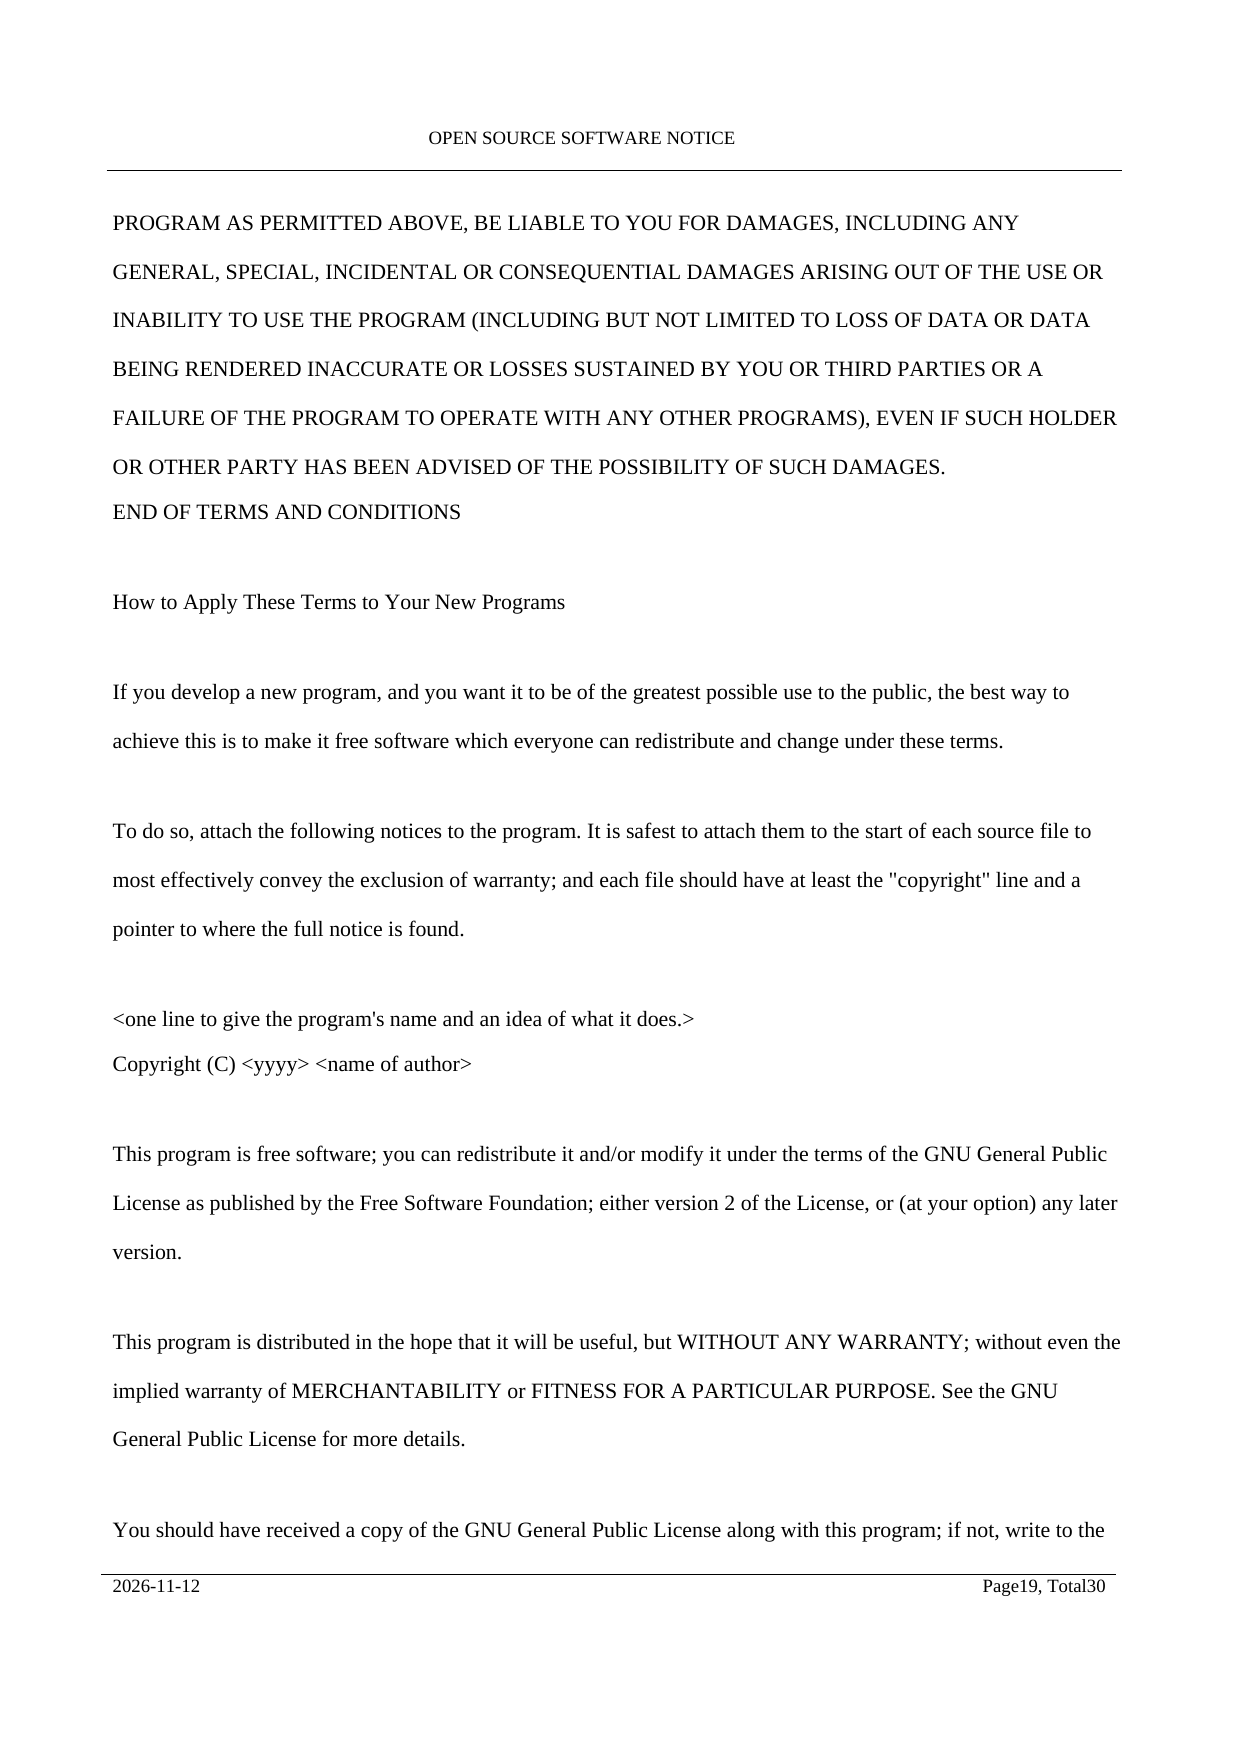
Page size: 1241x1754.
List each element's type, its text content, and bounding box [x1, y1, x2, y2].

text If you develop a new program, and you want it to be of the greatest possible use to the public, the best way to achieve this is to make it free software which everyone can redistribute and change under these terms. [112, 676, 1128, 757]
text END OF TERMS AND CONDITIONS [112, 495, 1128, 528]
text This program is free software; you can redistribute it and/or modify it under the terms of the GNU General Public License as published by the Free Software Foundation; either version 2 of the License, or (at your option) any later version. [112, 1138, 1128, 1268]
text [112, 206, 1128, 483]
text Copyright (C) <yyyy> <name of author> [112, 1047, 1128, 1080]
text To do so, attach the following notices to the program. It is safest to attach them to the start of each source file to most effectively convey the exclusion of warranty; and each file should have at least the "copyright" line and a pointer to where the full notice is found. [112, 814, 1128, 944]
text <one line to give the program's name and an idea of what it does.> [112, 1002, 1128, 1035]
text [112, 1513, 1128, 1546]
text This program is distributed in the hope that it will be useful, but WITHOUT ANY WARRANTY; without even the implied warranty of MERCHANTABILITY or FITNESS FOR A PARTICULAR PURPOSE. See the GNU General Public License for more details. [112, 1325, 1128, 1455]
text How to Apply These Terms to Your New Programs [112, 585, 1128, 618]
